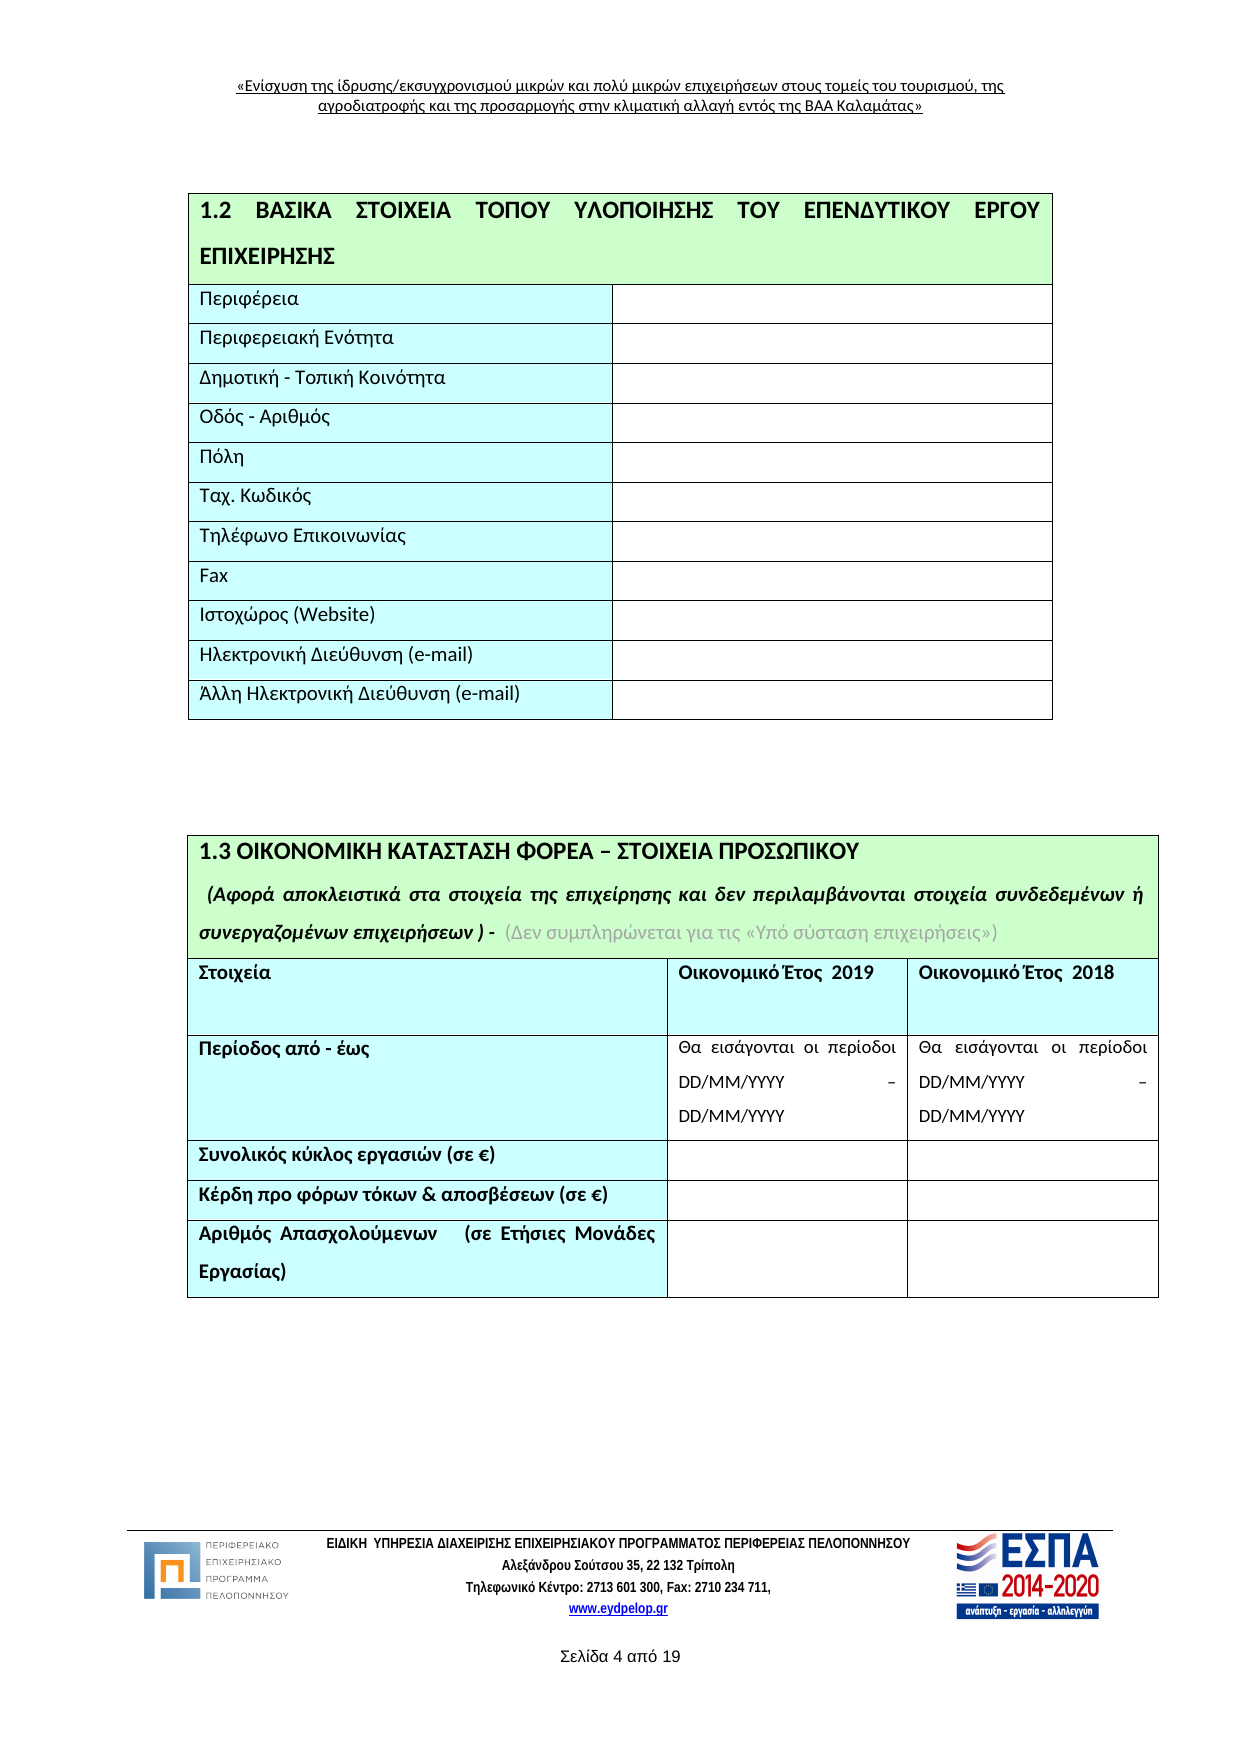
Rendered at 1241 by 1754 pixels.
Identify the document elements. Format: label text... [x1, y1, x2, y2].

table_cell [613, 483, 1052, 521]
table_cell [613, 562, 1052, 600]
table_cell [668, 1141, 907, 1180]
table_cell [613, 681, 1052, 719]
table_cell [613, 443, 1052, 482]
table_cell Τηλέφωνο Επικοινωνίας [189, 522, 612, 561]
table_cell [908, 1141, 1158, 1180]
table_cell [613, 404, 1052, 442]
table_cell [613, 522, 1052, 561]
table_cell [908, 1221, 1158, 1297]
table_cell Περιφερειακή Ενότητα [189, 324, 612, 363]
table_cell [908, 1181, 1158, 1219]
table_cell [613, 641, 1052, 679]
table_cell Fax [189, 562, 612, 600]
table_cell Στοιχεία [188, 959, 667, 1034]
table_cell Ταχ. Κωδικός [189, 483, 612, 521]
table_cell Πόλη [189, 443, 612, 482]
table_cell Οδός - Αριθμός [189, 404, 612, 442]
table_cell [613, 601, 1052, 640]
table_cell Θα εισάγονται οι περίοδοι DD/MM/YYYY – DD/MM/YYYY [908, 1036, 1158, 1140]
table_cell [668, 1221, 907, 1297]
table_cell Θα εισάγονται οι περίοδοι DD/MM/YYYY – DD/MM/YYYY [668, 1036, 907, 1140]
table_cell [668, 1181, 907, 1219]
table_cell [613, 285, 1052, 323]
table_cell Περίοδος από - έως [188, 1036, 667, 1140]
table_cell Κέρδη προ φόρων τόκων & αποσβέσεων (σε €) [188, 1181, 667, 1219]
table_cell Άλλη Ηλεκτρονική Διεύθυνση (e-mail) [189, 681, 612, 719]
table_cell Ηλεκτρονική Διεύθυνση (e-mail) [189, 641, 612, 679]
table_cell Οικονομικό Έτος 2019 [668, 959, 907, 1034]
picture [953, 1531, 1102, 1621]
table_cell Συνολικός κύκλος εργασιών (σε €) [188, 1141, 667, 1180]
table_cell Δημοτική - Τοπική Κοινότητα [189, 364, 612, 402]
table_cell [613, 364, 1052, 402]
picture [138, 1531, 295, 1610]
table_cell Αριθμός Απασχολούμενων (σε Ετήσιες Μονάδες Εργασίας) [188, 1221, 667, 1297]
table_header 1.2 ΒΑΣΙΚΑ ΣΤΟΙΧΕΙΑ ΤΟΠΟΥ ΥΛΟΠΟΙΗΣΗΣ ΤΟΥ ΕΠΕΝΔΥΤΙΚΟΥ ΕΡΓΟΥ ΕΠΙΧΕΙΡΗΣΗΣ [189, 194, 1052, 284]
table_cell Περιφέρεια [189, 285, 612, 323]
table_header 1.3 ΟΙΚΟΝΟΜΙΚΗ ΚΑΤΑΣΤΑΣΗ ΦΟΡΕΑ – ΣΤΟΙΧΕΙΑ ΠΡΟΣΩΠΙΚΟΥ (Αφορά αποκλειστικά στα στοιχεία της επιχείρησης και δεν περιλαμβάνονται στοιχεία συνδεδεμένων ή συνεργαζομένων επιχειρήσεων ) - (Δεν συμπληρώνεται για τις «Υπό σύσταση επιχειρήσεις») [188, 836, 1158, 958]
table_cell Οικονομικό Έτος 2018 [908, 959, 1158, 1034]
table_cell [613, 324, 1052, 363]
table_cell Ιστοχώρος (Website) [189, 601, 612, 640]
